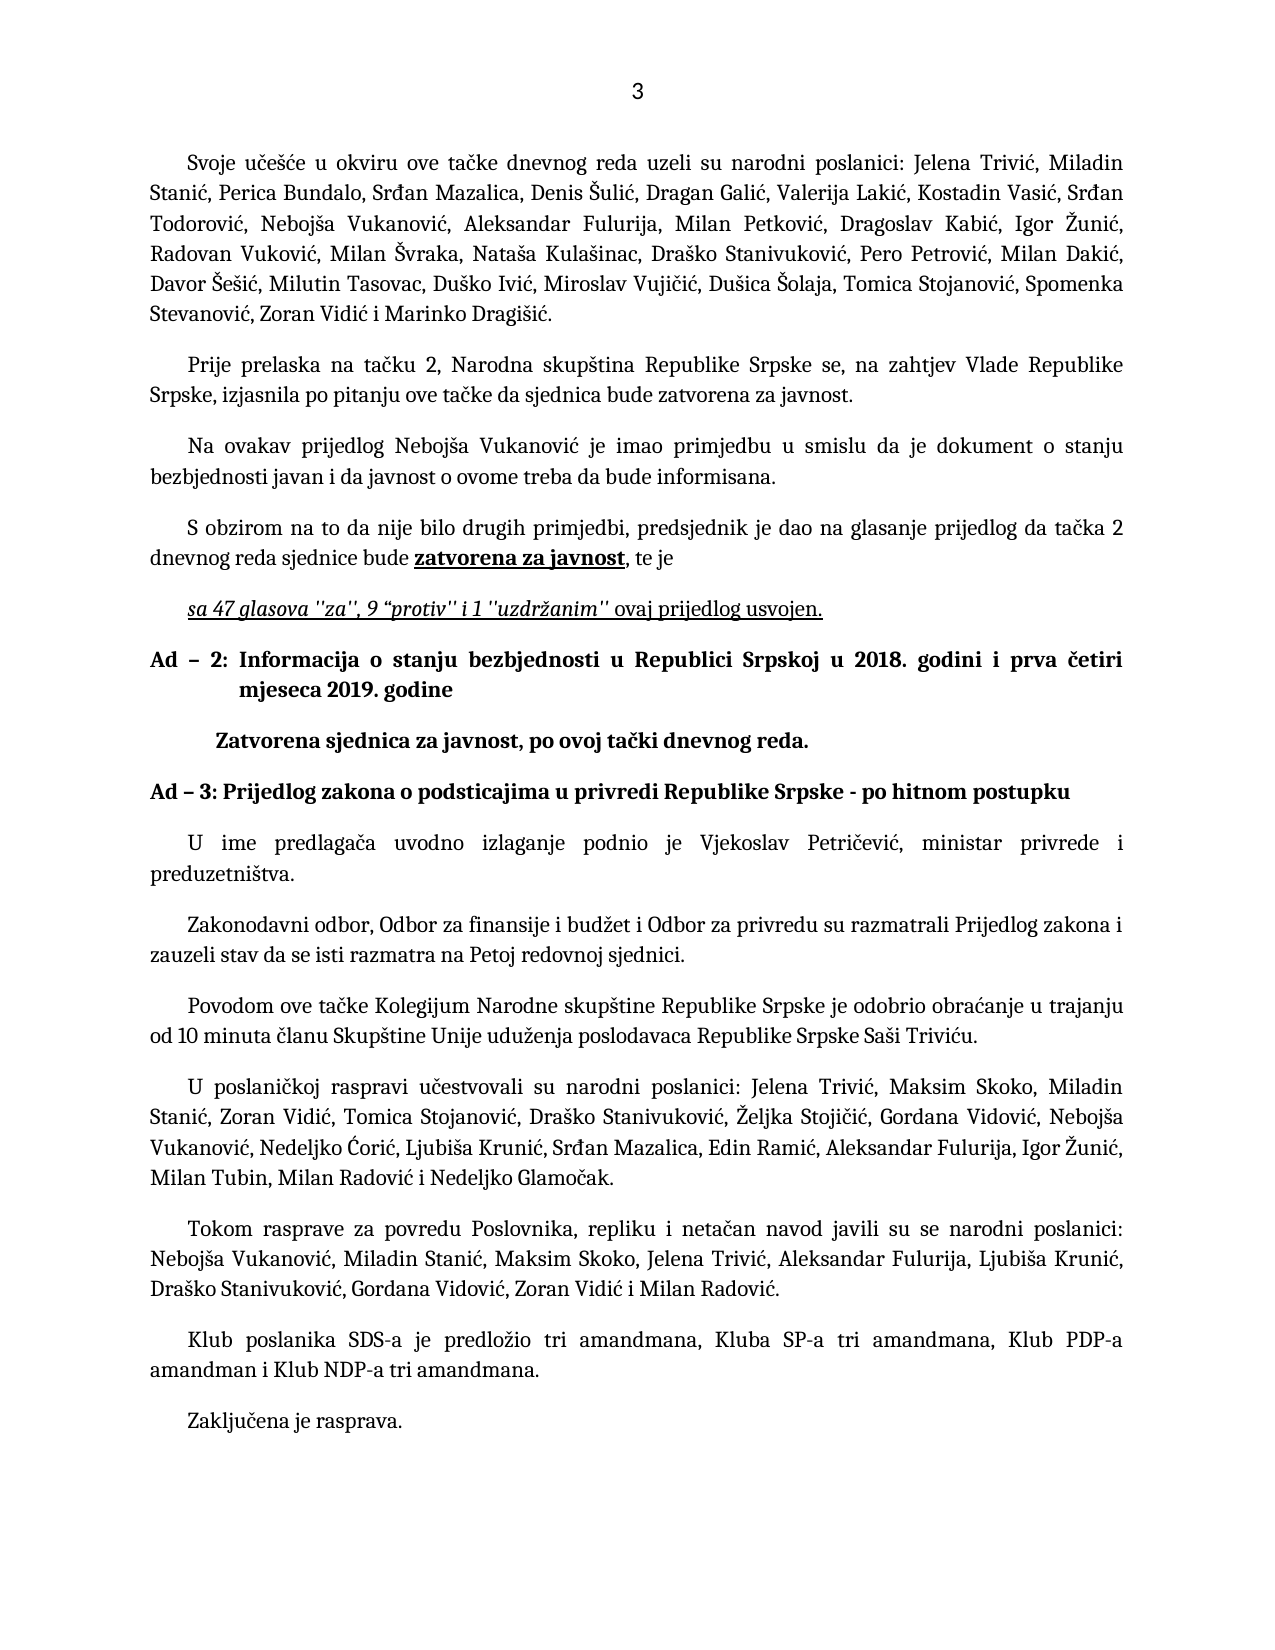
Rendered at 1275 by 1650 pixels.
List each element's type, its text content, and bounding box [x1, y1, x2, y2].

text Na ovakav prijedlog Nebojša Vukanović je imao primjedbu u smislu da je dokument o stanju bezbjednosti javan i da javnost o ovome treba da bude informisana. [150, 433, 1125, 490]
text Prije prelaska na tačku 2, Narodna skupština Republike Srpske se, na zahtjev Vlade Republike Srpske, izjasnila po pitanju ove tačke da sjednica bude zatvorena za javnost. [150, 352, 1125, 409]
text Ad – 2: Informacija o stanju bezbjednosti u Republici Srpskoj u 2018. godini i prva četiri mjeseca 2019. godine [150, 647, 1125, 703]
text Svoje učešće u okviru ove tačke dnevnog reda uzeli su narodni poslanici: Jelena Trivić, Miladin Stanić, Perica Bundalo, Srđan Mazalica, Denis Šulić, Dragan Galić, Valerija Lakić, Kostadin Vasić, Srđan Todorović, Nebojša Vukanović, Aleksandar Fulurija, Milan Petković, Dragoslav Kabić, Igor Žunić, Radovan Vuković, Milan Švraka, Nataša Kulašinac, Draško Stanivuković, Pero Petrović, Milan Dakić, Davor Šešić, Milutin Tasovac, Duško Ivić, Miroslav Vujičić, Dušica Šolaja, Tomica Stojanović, Spomenka Stevanović, Zoran Vidić i Marinko Dragišić. [150, 150, 1125, 327]
text Klub poslanika SDS-a je predložio tri amandmana, Kluba SP-a tri amandmana, Klub PDP-a amandman i Klub NDP-a tri amandmana. [150, 1327, 1125, 1384]
text Tokom rasprave za povredu Poslovnika, repliku i netačan navod javili su se narodni poslanici: Nebojša Vukanović, Miladin Stanić, Maksim Skoko, Jelena Trivić, Aleksandar Fulurija, Ljubiša Krunić, Draško Stanivuković, Gordana Vidović, Zoran Vidić i Milan Radović. [150, 1216, 1125, 1302]
text Povodom ove tačke Kolegijum Narodne skupštine Republike Srpske je odobrio obraćanje u trajanju od 10 minuta članu Skupštine Unije uduženja poslodavaca Republike Srpske Saši Triviću. [150, 993, 1125, 1049]
text Zakonodavni odbor, Odbor za finansije i budžet i Odbor za privredu su razmatrali Prijedlog zakona i zauzeli stav da se isti razmatra na Petoj redovnoj sjednici. [150, 911, 1125, 968]
text Zatvorena sjednica za javnost, po ovoj tački dnevnog reda. [216, 728, 1125, 754]
text sa 47 glasova ''za'', 9 “protiv'' i 1 ''uzdržanim'' ovaj prijedlog usvojen. [150, 596, 1125, 622]
text U poslaničkoj raspravi učestvovali su narodni poslanici: Jelena Trivić, Maksim Skoko, Miladin Stanić, Zoran Vidić, Tomica Stojanović, Draško Stanivuković, Željka Stojičić, Gordana Vidović, Nebojša Vukanović, Nedeljko Ćorić, Ljubiša Krunić, Srđan Mazalica, Edin Ramić, Aleksandar Fulurija, Igor Žunić, Milan Tubin, Milan Radović i Nedeljko Glamočak. [150, 1074, 1125, 1191]
text U ime predlagača uvodno izlaganje podnio je Vjekoslav Petričević, ministar privrede i preduzetništva. [150, 830, 1125, 887]
text Zaključena je rasprava. [150, 1408, 1125, 1435]
text S obzirom na to da nije bilo drugih primjedbi, predsjednik je dao na glasanje prijedlog da tačka 2 dnevnog reda sjednice bude zatvorena za javnost, te je [150, 514, 1125, 571]
text Ad – 3: Prijedlog zakona o podsticajima u privredi Republike Srpske - po hitnom postupku [150, 779, 1125, 806]
